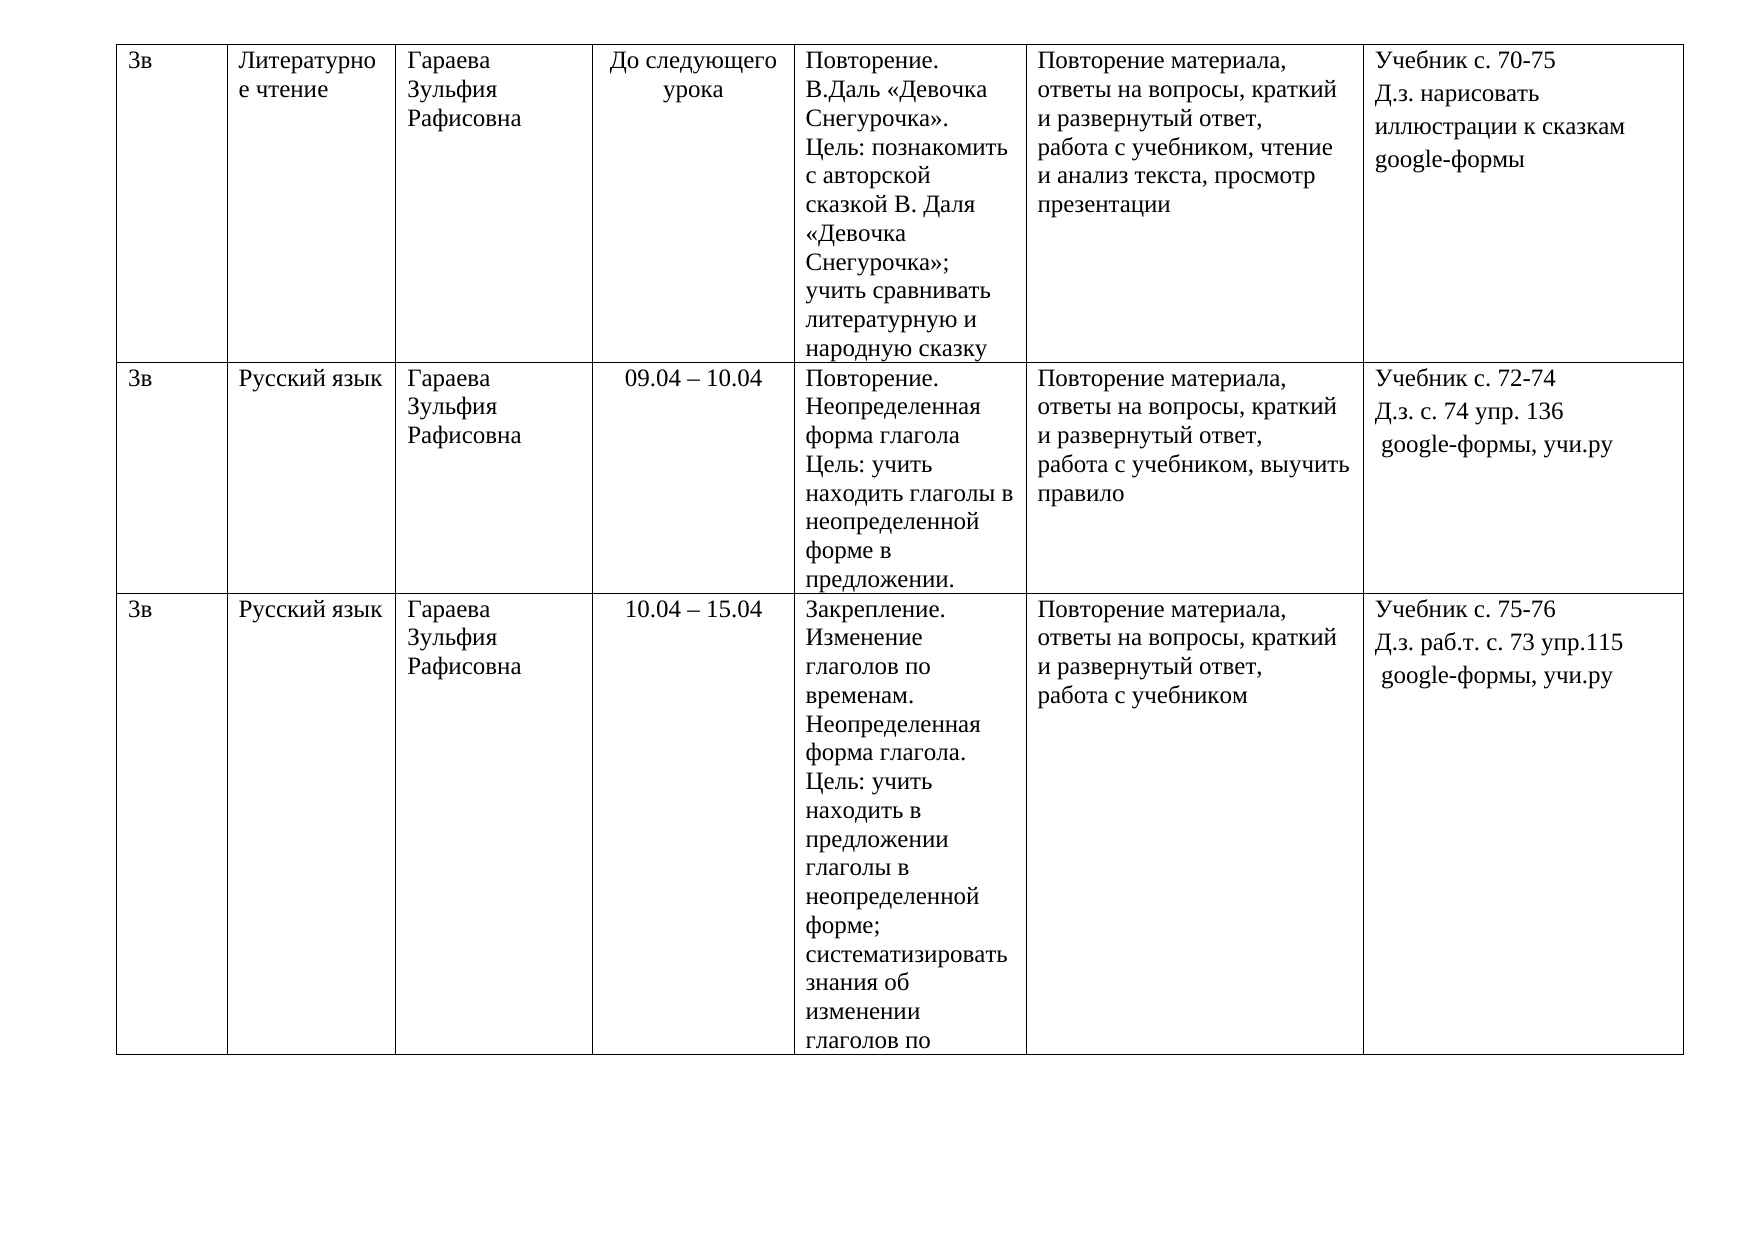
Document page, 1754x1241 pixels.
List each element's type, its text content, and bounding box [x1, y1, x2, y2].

table_cell Повторение. Неопределенная форма глагола Цель: учить находить глаголы в неопределенной форме в предложении. [795, 363, 1026, 593]
table_cell 3в [117, 45, 227, 362]
table_cell Повторение материала, ответы на вопросы, краткий и развернутый ответ, работа с учебником, выучить правило [1027, 363, 1363, 593]
table_cell Повторение материала, ответы на вопросы, краткий и развернутый ответ, работа с учебником, чтение и анализ текста, просмотр презентации [1027, 45, 1363, 362]
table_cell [1027, 594, 1363, 1054]
table_cell Русский язык [228, 594, 395, 1054]
table_cell До следующего урока [593, 45, 794, 362]
table_cell Повторение. В.Даль «Девочка Снегурочка». Цель: познакомить с авторской сказкой В. Даля «Девочка Снегурочка»; учить сравнивать литературную и народную сказку [795, 45, 1026, 362]
table_cell Гараева Зульфия Рафисовна [396, 363, 592, 593]
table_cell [396, 594, 592, 1054]
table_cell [1364, 594, 1683, 1054]
table_cell 3в [117, 594, 227, 1054]
table_cell 3в [117, 363, 227, 593]
table_cell Учебник с. 72-74 Д.з. с. 74 упр. 136 google-формы, учи.ру [1364, 363, 1683, 593]
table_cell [396, 45, 592, 362]
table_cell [795, 594, 1026, 1054]
table_cell Русский язык [228, 363, 395, 593]
table_cell Литературное чтение [228, 45, 395, 362]
table_cell 09.04 – 10.04 [593, 363, 794, 593]
table_cell Учебник с. 70-75 Д.з. нарисовать иллюстрации к сказкам google-формы [1364, 45, 1683, 362]
table_cell 10.04 – 15.04 [593, 594, 794, 1054]
